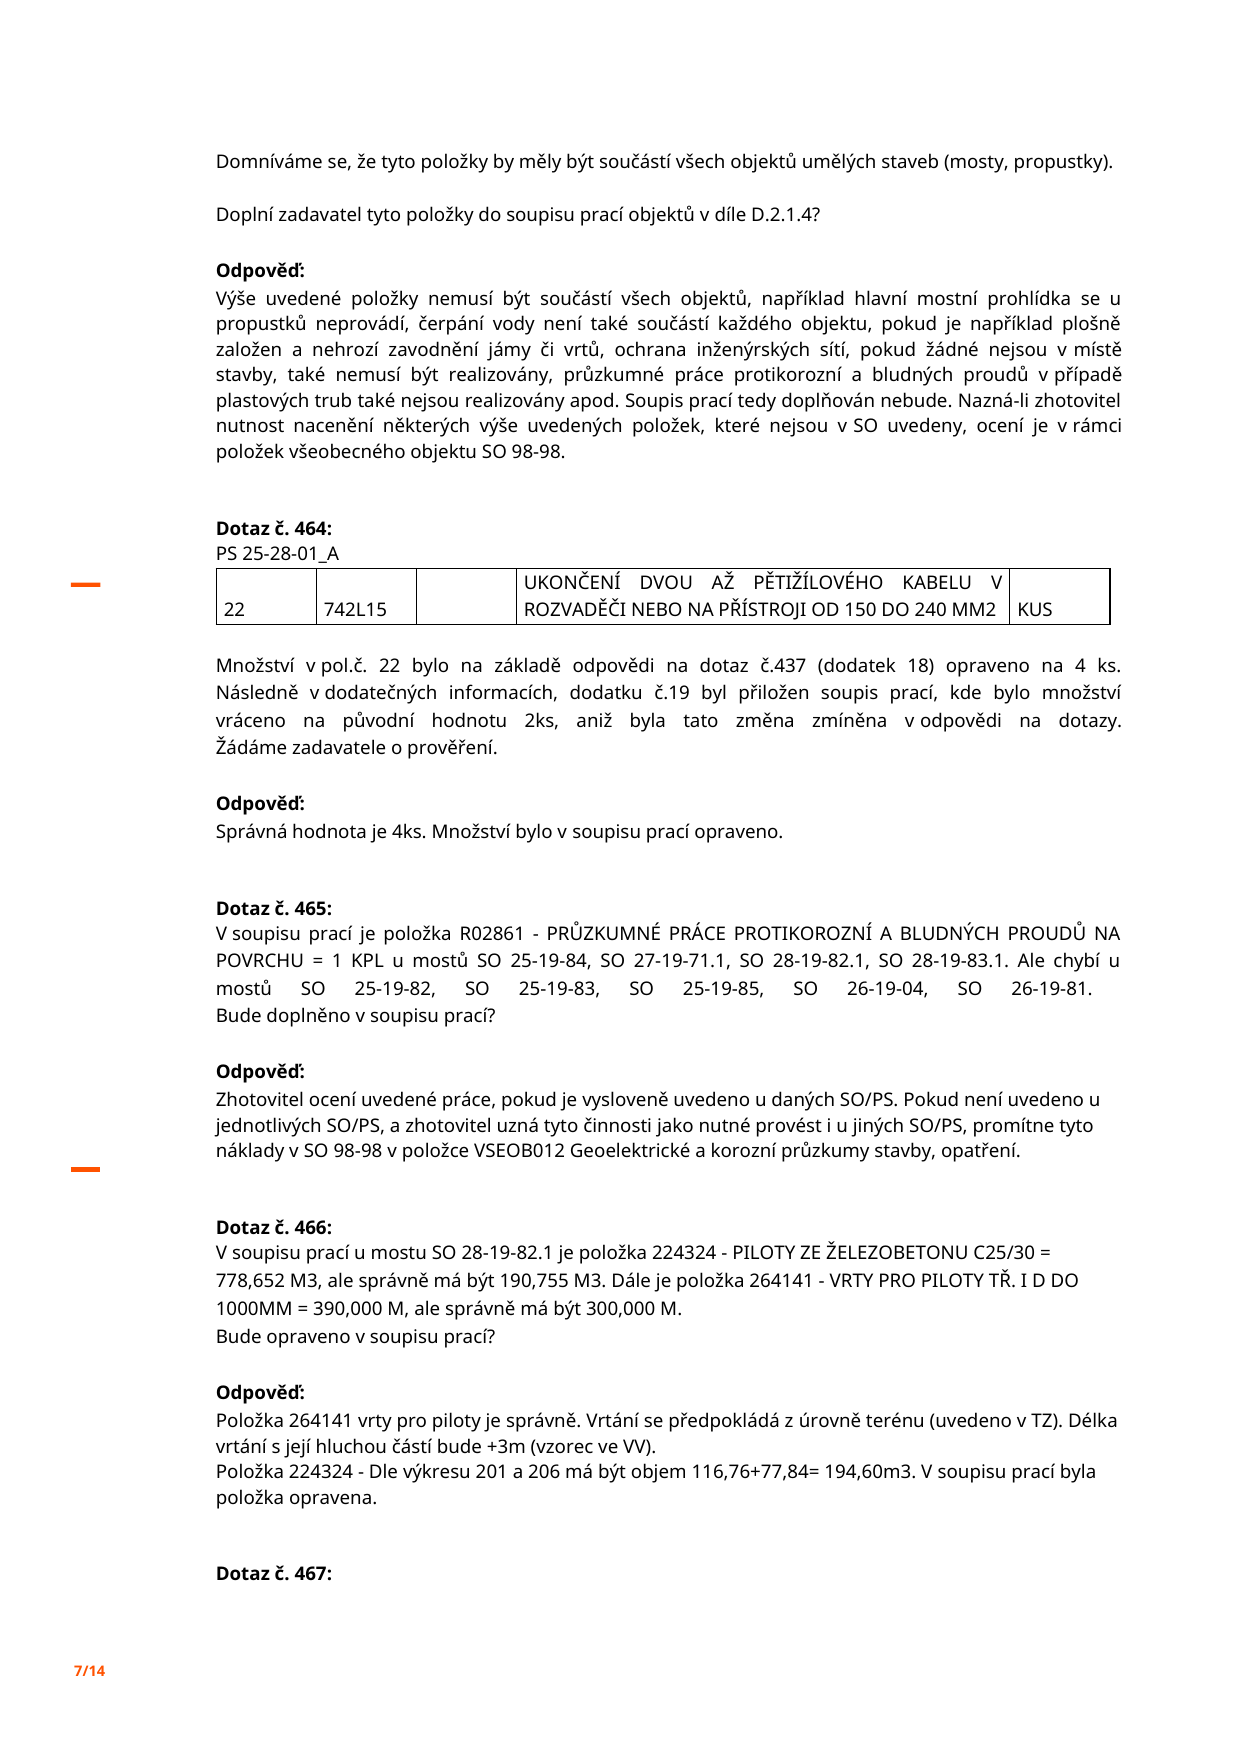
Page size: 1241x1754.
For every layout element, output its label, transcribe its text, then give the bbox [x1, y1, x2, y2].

text Množství v pol.č. 22 bylo na základě odpovědi na dotaz č.437 (dodatek 18) opraveno na 4 ks. Následně v dodatečných informacích, dodatku č.19 byl přiložen soupis prací, kde bylo množství vráceno na původní hodnotu 2ks, aniž byla tato změna zmíněna v odpovědi na dotazy. Žádáme zadavatele o prověření. [216, 625, 1122, 760]
text Dotaz č. 465: [216, 895, 1122, 920]
table_header KUS [1010, 569, 1109, 624]
text Odpověď: [216, 1379, 1122, 1405]
text Domníváme se, že tyto položky by měly být součástí všech objektů umělých staveb (mosty, propustky). [216, 121, 1122, 174]
table_header [417, 569, 516, 624]
text Položka 224324 - Dle výkresu 201 a 206 má být objem 116,76+77,84= 194,60m3. V soupisu prací byla položka opravena. [216, 1459, 1122, 1510]
text Správná hodnota je 4ks. Množství bylo v soupisu prací opraveno. [216, 818, 1122, 844]
text Výše uvedené položky nemusí být součástí všech objektů, například hlavní mostní prohlídka se u propustků neprovádí, čerpání vody není také součástí každého objektu, pokud je například plošně založen a nehrozí zavodnění jámy či vrtů, ochrana inženýrských sítí, pokud žádné nejsou v místě stavby, také nemusí být realizovány, průzkumné práce protikorozní a bludných proudů v případě plastových trub také nejsou realizovány apod. Soupis prací tedy doplňován nebude. Nazná-li zhotovitel nutnost nacenění některých výše uvedených položek, které nejsou v SO uvedeny, ocení je v rámci položek všeobecného objektu SO 98-98. [216, 285, 1122, 464]
table_header 742L15 [317, 569, 416, 624]
text Dotaz č. 464: [216, 515, 1122, 540]
text Položka 264141 vrty pro piloty je správně. Vrtání se předpokládá z úrovně terénu (uvedeno v TZ). Délka vrtání s její hluchou částí bude +3m (vzorec ve VV). [216, 1408, 1122, 1459]
text Zhotovitel ocení uvedené práce, pokud je vysloveně uvedeno u daných SO/PS. Pokud není uvedeno u jednotlivých SO/PS, a zhotovitel uzná tyto činnosti jako nutné provést i u jiných SO/PS, promítne tyto náklady v SO 98-98 v položce VSEOB012 Geoelektrické a korozní průzkumy stavby, opatření. [216, 1086, 1122, 1163]
text Dotaz č. 466: [216, 1214, 1122, 1239]
text V soupisu prací je položka R02861 - PRŮZKUMNÉ PRÁCE PROTIKOROZNÍ A BLUDNÝCH PROUDŮ NA POVRCHU = 1 KPL u mostů SO 25-19-84, SO 27-19-71.1, SO 28-19-82.1, SO 28-19-83.1. Ale chybí u mostů SO 25-19-82, SO 25-19-83, SO 25-19-85, SO 26-19-04, SO 26-19-81. Bude doplněno v soupisu prací? [216, 920, 1122, 1028]
text Odpověď: [216, 257, 1122, 283]
text Doplní zadavatel tyto položky do soupisu prací objektů v díle D.2.1.4? [216, 202, 1122, 227]
table_header 22 [217, 569, 316, 624]
table_header UKONČENÍ DVOU AŽ PĚTIŽÍLOVÉHO KABELU V ROZVADĚČI NEBO NA PŘÍSTROJI OD 150 DO 240 MM2 [517, 569, 1009, 624]
text Odpověď: [216, 1058, 1122, 1084]
text V soupisu prací u mostu SO 28-19-82.1 je položka 224324 - PILOTY ZE ŽELEZOBETONU C25/30 = 778,652 M3, ale správně má být 190,755 M3. Dále je položka 264141 - VRTY PRO PILOTY TŘ. I D DO 1000MM = 390,000 M, ale správně má být 300,000 M. Bude opraveno v soupisu prací? [216, 1239, 1122, 1349]
text Odpověď: [216, 790, 1122, 816]
text PS 25-28-01_A [216, 540, 1122, 566]
text Dotaz č. 467: [216, 1561, 1122, 1586]
